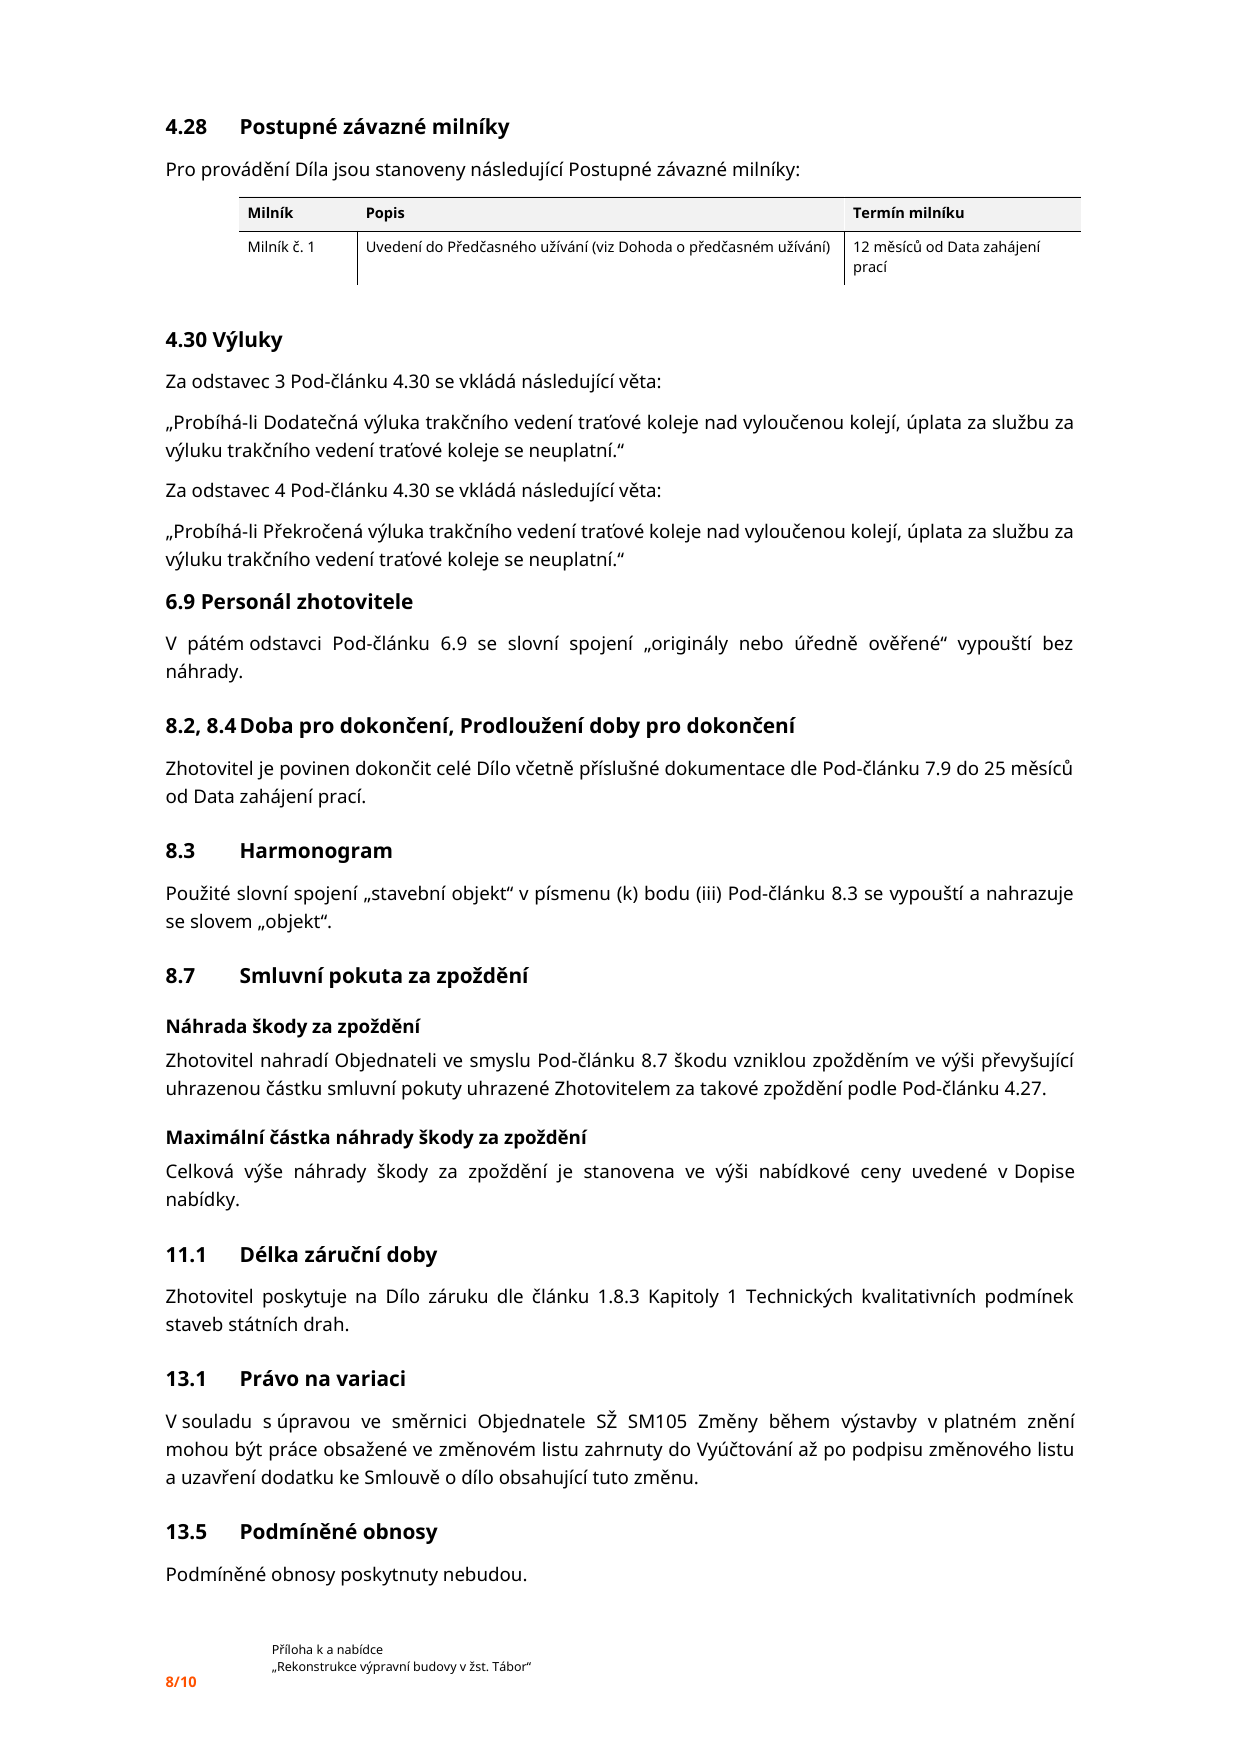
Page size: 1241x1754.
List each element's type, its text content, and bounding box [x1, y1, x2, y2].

table_header Milník [239, 198, 357, 231]
table_cell Uvedení do Předčasného užívání (viz Dohoda o předčasném užívání) [358, 232, 844, 284]
text Zhotovitel poskytuje na Dílo záruku dle článku 1.8.3 Kapitoly 1 Technických kvalitativních podmínek staveb státních drah. [165, 1283, 1075, 1337]
text Náhrada škody za zpoždění [165, 1013, 1075, 1039]
text Zhotovitel nahradí Objednateli ve smyslu Pod-článku 8.7 škodu vzniklou zpožděním ve výši převyšující uhrazenou částku smluvní pokuty uhrazené Zhotovitelem za takové zpoždění podle Pod-článku 4.27. [165, 1048, 1075, 1101]
table_cell Milník č. 1 [239, 232, 357, 284]
text Použité slovní spojení „stavební objekt“ v písmenu (k) bodu (iii) Pod-článku 8.3 se vypouští a nahrazuje se slovem „objekt“. [165, 880, 1075, 934]
text Maximální částka náhrady škody za zpoždění [165, 1124, 1075, 1150]
text Celková výše náhrady škody za zpoždění je stanovena ve výši nabídkové ceny uvedené v Dopise nabídky. [165, 1159, 1075, 1212]
text Za odstavec 4 Pod-článku 4.30 se vkládá následující věta: [165, 478, 1075, 503]
text Zhotovitel je povinen dokončit celé Dílo včetně příslušné dokumentace dle Pod-článku 7.9 do 25 měsíců od Data zahájení prací. [165, 755, 1075, 809]
text 6.9 Personál zhotovitele [165, 587, 1075, 615]
text V pátém odstavci Pod-článku 6.9 se slovní spojení „originály nebo úředně ověřené“ vypouští bez náhrady. [165, 631, 1075, 684]
text V souladu s úpravou ve směrnici Objednatele SŽ SM105 Změny během výstavby v platném znění mohou být práce obsažené ve změnovém listu zahrnuty do Vyúčtování až po podpisu změnového listu a uzavření dodatku ke Smlouvě o dílo obsahující tuto změnu. [165, 1408, 1075, 1490]
text Podmíněné obnosy poskytnuty nebudou. [165, 1561, 1075, 1587]
text 4.28 Postupné závazné milníky [165, 112, 1075, 141]
text 8.7 Smluvní pokuta za zpoždění [165, 961, 1075, 990]
text „Probíhá-li Dodatečná výluka trakčního vedení traťové koleje nad vyloučenou kolejí, úplata za službu za výluku trakčního vedení traťové koleje se neuplatní.“ [165, 409, 1075, 463]
text 13.5 Podmíněné obnosy [165, 1517, 1075, 1546]
text „Probíhá-li Překročená výluka trakčního vedení traťové koleje nad vyloučenou kolejí, úplata za službu za výluku trakčního vedení traťové koleje se neuplatní.“ [165, 518, 1075, 572]
text Za odstavec 3 Pod-článku 4.30 se vkládá následující věta: [165, 369, 1075, 394]
text 13.1 Právo na variaci [165, 1364, 1075, 1393]
text Pro provádění Díla jsou stanoveny následující Postupné závazné milníky: [165, 156, 1075, 181]
text 8.3 Harmonogram [165, 836, 1075, 865]
text 4.30 Výluky [165, 325, 1075, 353]
table_header Popis [357, 198, 844, 231]
text 11.1 Délka záruční doby [165, 1240, 1075, 1268]
table_header Termín milníku [845, 198, 1081, 231]
text 8.2, 8.4 Doba pro dokončení, Prodloužení doby pro dokončení [165, 712, 1075, 740]
table_cell 12 měsíců od Data zahájení prací [845, 232, 1081, 284]
